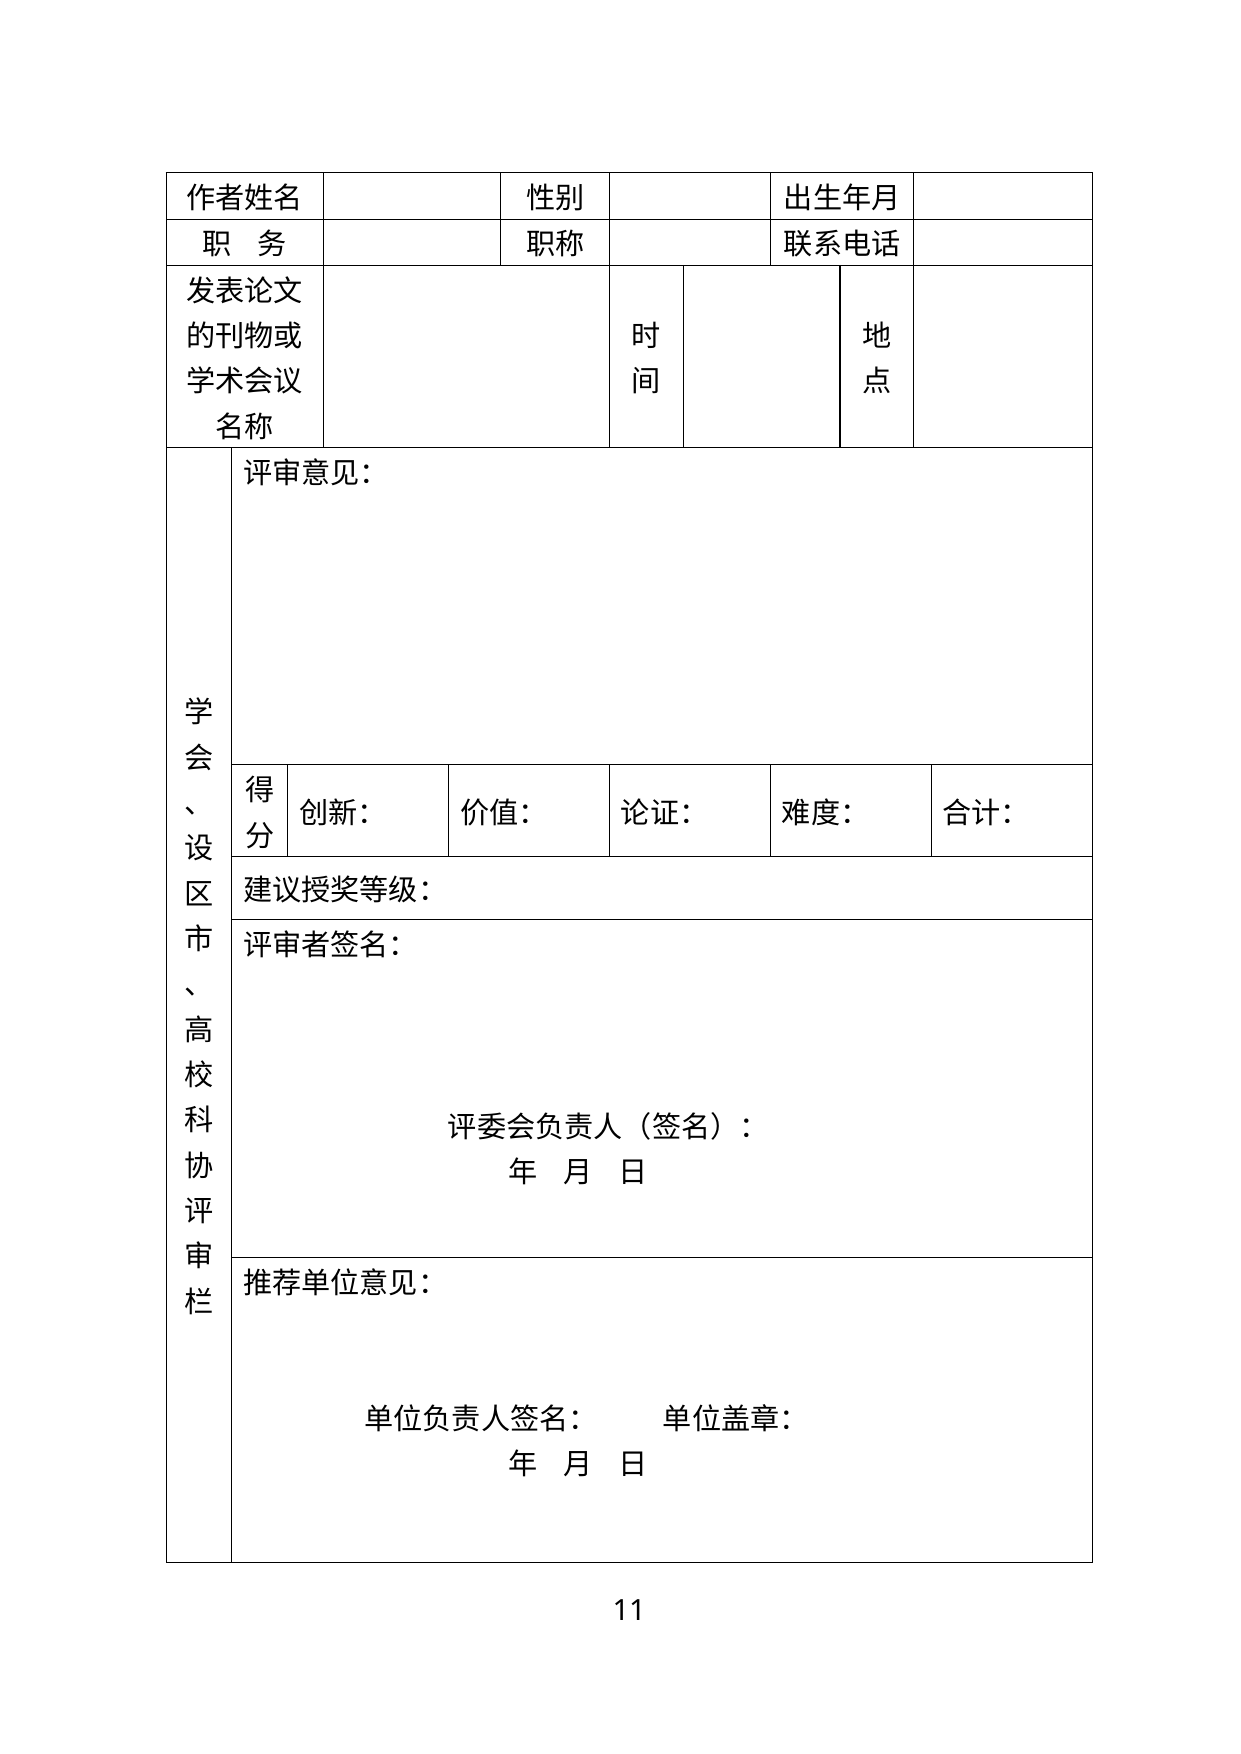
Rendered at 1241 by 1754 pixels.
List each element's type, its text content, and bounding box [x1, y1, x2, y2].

table_cell 价值： [449, 765, 609, 856]
table_cell 难度： [771, 765, 931, 856]
table_cell 职 务 [167, 220, 323, 265]
table_cell [610, 220, 770, 265]
table_cell 得分 [232, 765, 287, 856]
table_header [610, 173, 770, 218]
table_cell 发表论文的刊物或学术会议名称 [167, 266, 323, 447]
table_cell [324, 266, 609, 447]
table_header 出生年月 [771, 173, 913, 218]
table_header 作者姓名 [167, 173, 323, 218]
table_cell [324, 220, 500, 265]
table_header 性别 [501, 173, 609, 218]
table_cell 职称 [501, 220, 609, 265]
table_header [914, 173, 1092, 218]
table_cell 论证： [610, 765, 770, 856]
table_cell [684, 266, 839, 447]
table_cell [914, 220, 1092, 265]
table_cell 时间 [610, 266, 683, 447]
table_cell 联系电话 [771, 220, 913, 265]
table_cell 合计： [932, 765, 1092, 856]
table_cell 评审意见： [232, 448, 1092, 764]
table_cell 学会 、 设区市 、 高校科协评审栏 [167, 448, 231, 1562]
table_cell [914, 266, 1092, 447]
table_cell 建议授奖等级： [232, 857, 1092, 919]
table_cell 创新： [288, 765, 448, 856]
table_cell 推荐单位意见： 单位负责人签名： 单位盖章： 年 月 日 [232, 1258, 1092, 1562]
table_cell 地点 [841, 266, 913, 447]
table_cell 评审者签名： 评委会负责人（签名）： 年 月 日 [232, 920, 1092, 1257]
table_header [324, 173, 500, 218]
